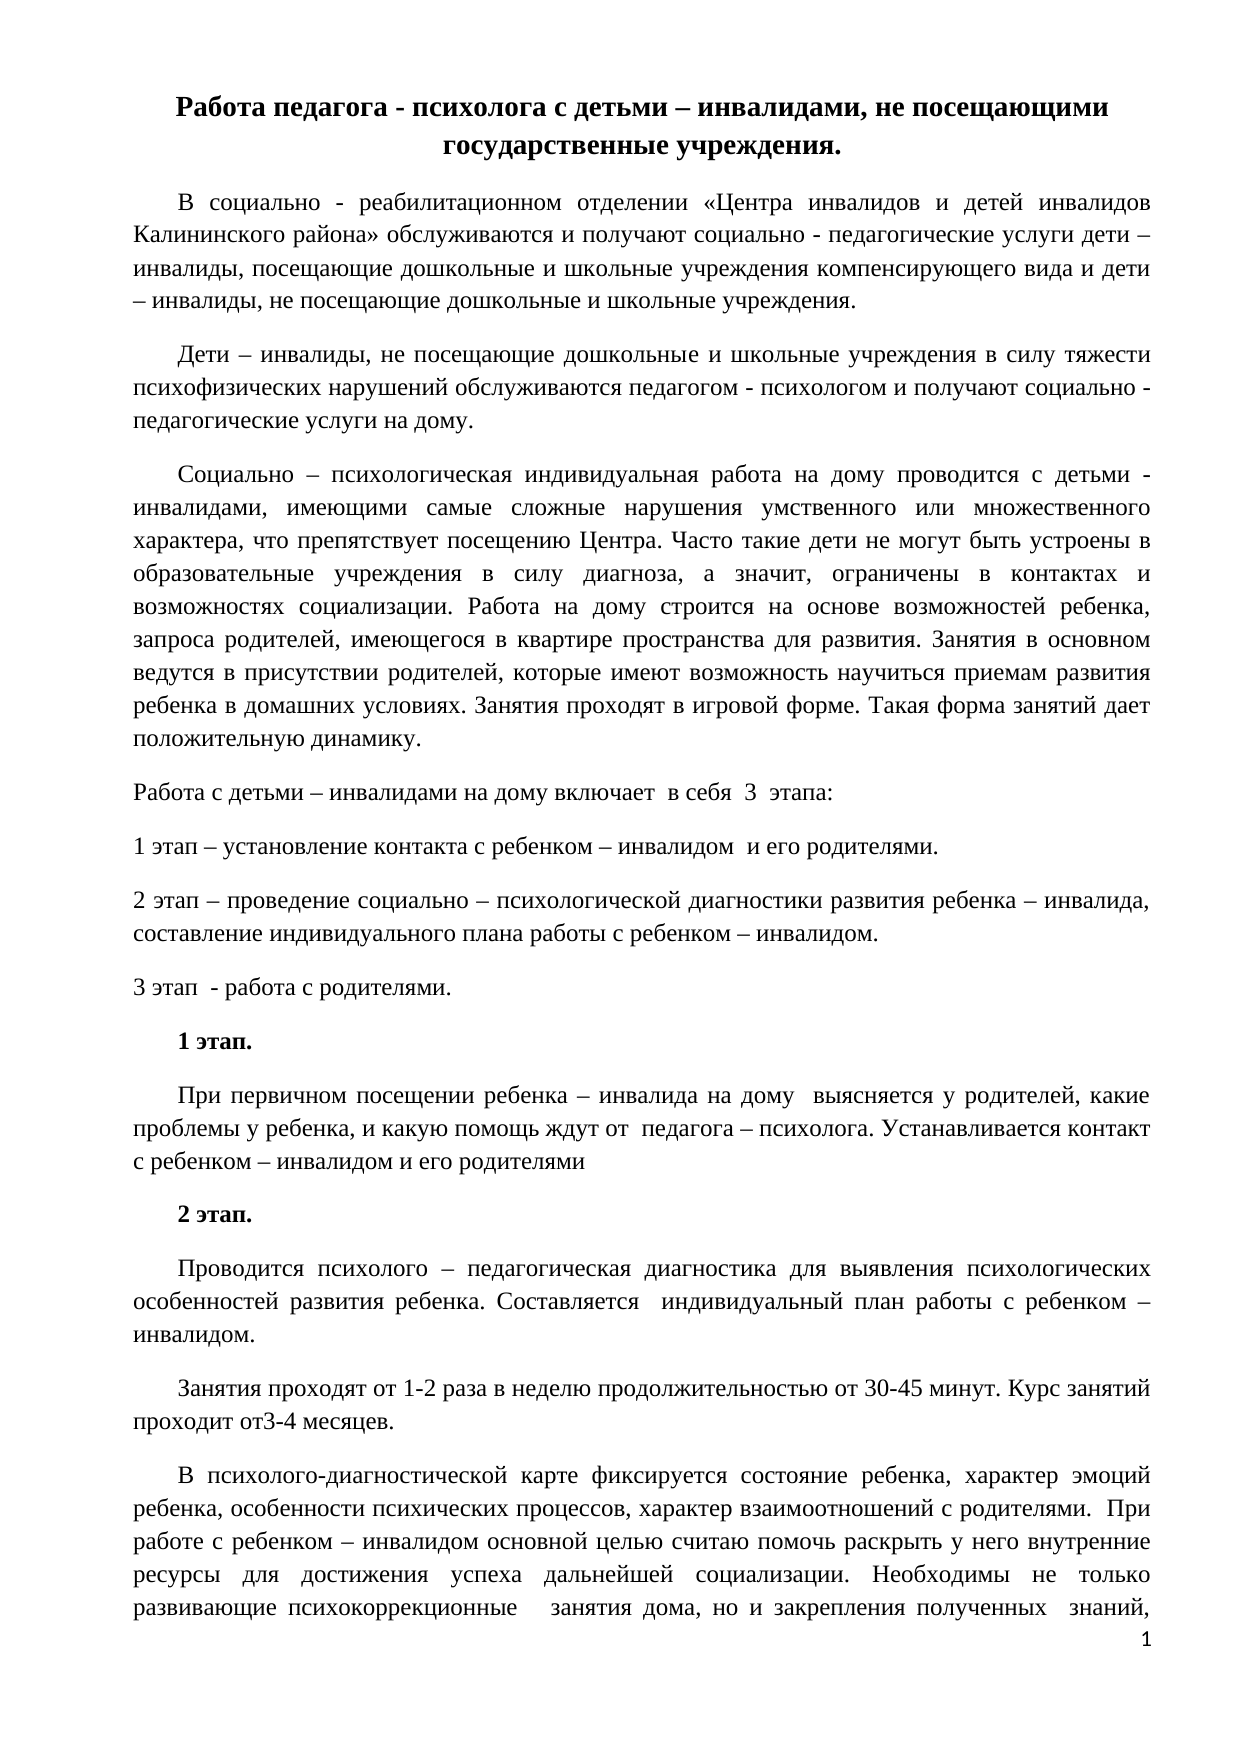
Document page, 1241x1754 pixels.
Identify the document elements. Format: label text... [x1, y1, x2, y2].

text 2 этап – проведение социально – психологической диагностики развития ребенка – инвалида, составление индивидуального плана работы с ребенком – инвалидом. [133, 885, 1152, 947]
text Занятия проходят от 1-2 раза в неделю продолжительностью от 30-45 минут. Курс занятий проходит от3-4 месяцев. [133, 1373, 1152, 1435]
text 2 этап. [133, 1199, 1152, 1228]
text Проводится психолого – педагогическая диагностика для выявления психологических особенностей развития ребенка. Составляется индивидуальный план работы с ребенком – инвалидом. [133, 1253, 1152, 1348]
text Работа с детьми – инвалидами на дому включает в себя 3 этапа: [133, 777, 1152, 806]
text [133, 1460, 1152, 1621]
text При первичном посещении ребенка – инвалида на дому выясняется у родителей, какие проблемы у ребенка, и какую помощь ждут от педагога – психолога. Устанавливается контакт с ребенком – инвалидом и его родителями [133, 1080, 1152, 1174]
text 1 этап. [133, 1026, 1152, 1054]
text 3 этап - работа с родителями. [133, 972, 1152, 1001]
text В социально - реабилитационном отделении «Центра инвалидов и детей инвалидов Калининского района» обслуживаются и получают социально - педагогические услуги дети – инвалиды, посещающие дошкольные и школьные учреждения компенсирующего вида и дети – инвалиды, не посещающие дошкольные и школьные учреждения. [133, 187, 1152, 314]
text 1 этап – установление контакта с ребенком – инвалидом и его родителями. [133, 831, 1152, 860]
text Социально – психологическая индивидуальная работа на дому проводится с детьми - инвалидами, имеющими самые сложные нарушения умственного или множественного характера, что препятствует посещению Центра. Часто такие дети не могут быть устроены в образовательные учреждения в силу диагноза, а значит, ограничены в контактах и возможностях социализации. Работа на дому строится на основе возможностей ребенка, запроса родителей, имеющегося в квартире пространства для развития. Занятия в основном ведутся в присутствии родителей, которые имеют возможность научиться приемам развития ребенка в домашних условиях. Занятия проходят в игровой форме. Такая форма занятий дает положительную динамику. [133, 459, 1152, 752]
text Дети – инвалиды, не посещающие дошкольные и школьные учреждения в силу тяжести психофизических нарушений обслуживаются педагогом - психологом и получают социально - педагогические услуги на дому. [133, 339, 1152, 434]
text Работа педагога - психолога с детьми – инвалидами, не посещающими государственные учреждения. [133, 89, 1152, 161]
